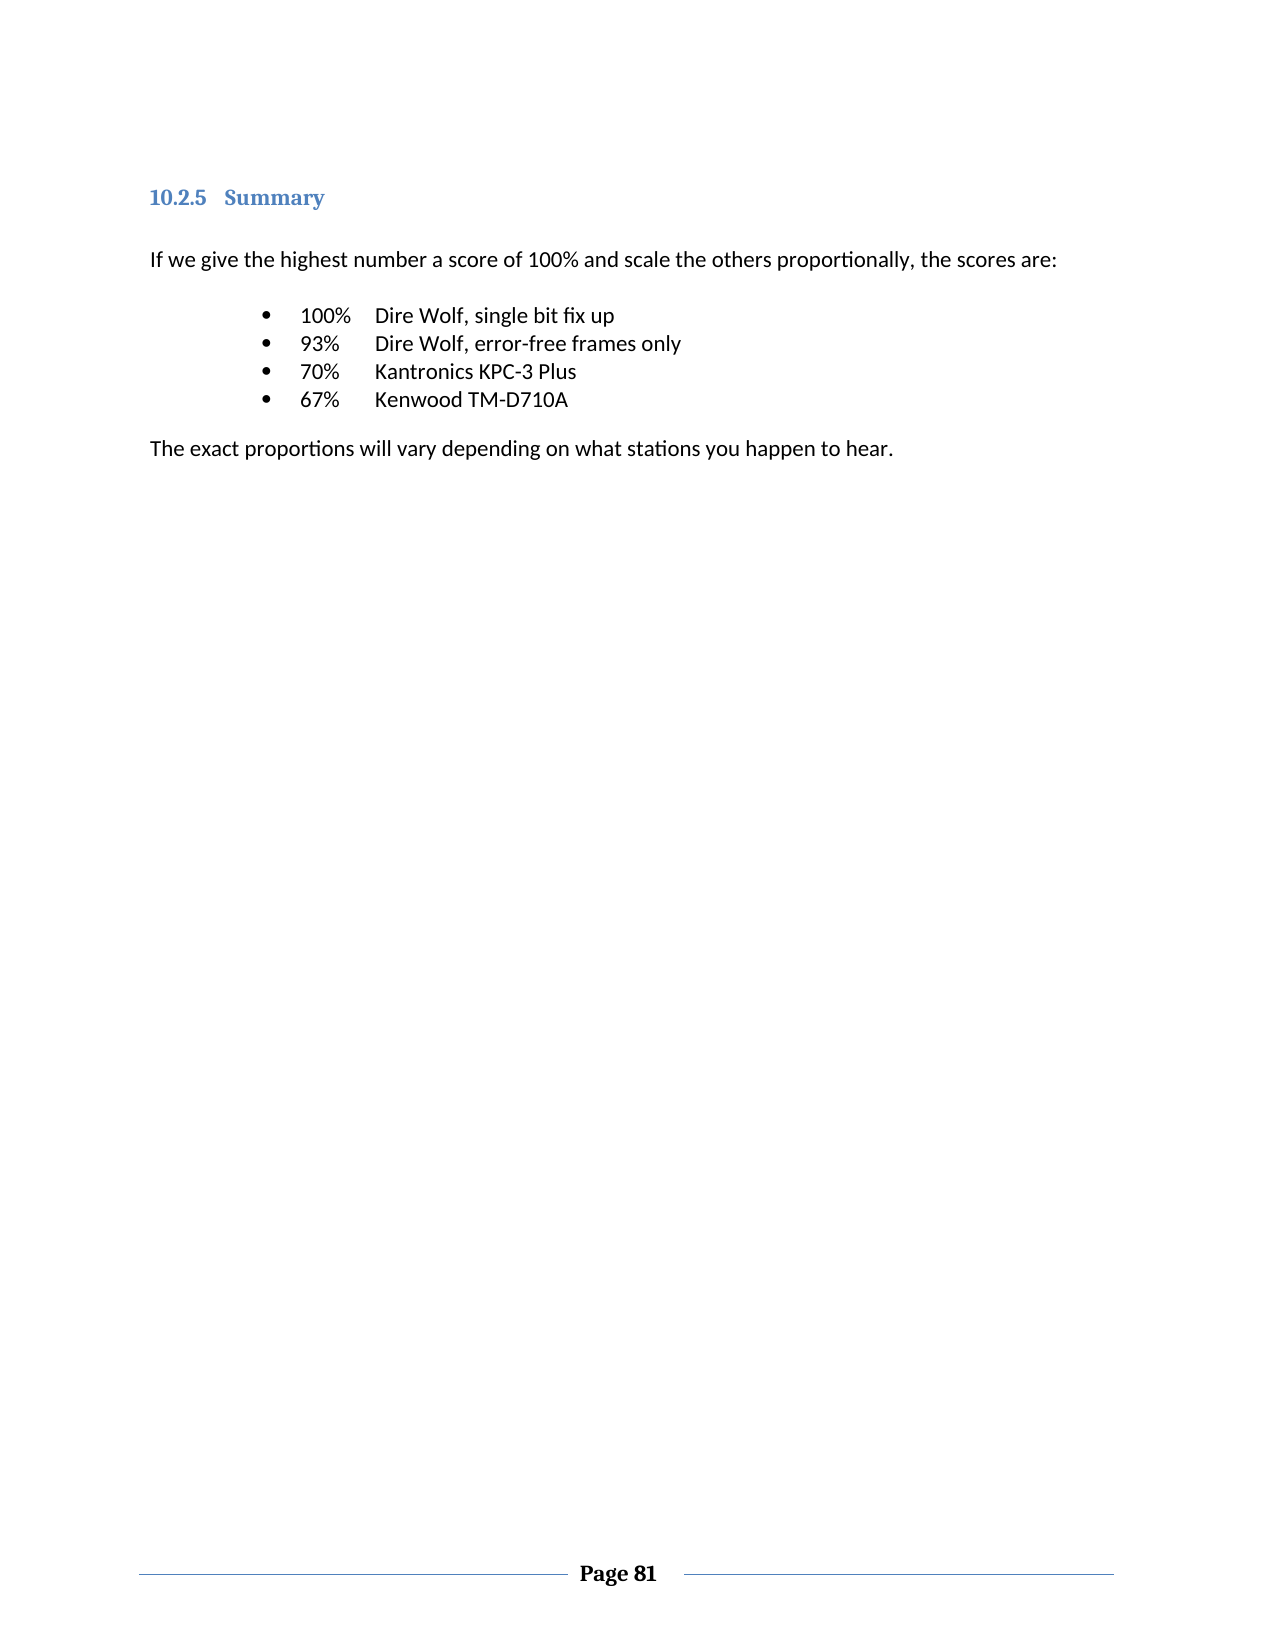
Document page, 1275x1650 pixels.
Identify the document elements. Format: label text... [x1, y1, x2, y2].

list 67% Kenwood TM-D710A [262, 385, 1125, 413]
list 93% Dire Wolf, error-free frames only [262, 329, 1125, 357]
list 70% Kantronics KPC-3 Plus [262, 357, 1125, 385]
list 100% Dire Wolf, single bit fix up [262, 301, 1125, 329]
text The exact proportions will vary depending on what stations you happen to hear. [150, 434, 1125, 462]
text If we give the highest number a score of 100% and scale the others proportionally, the scores are: [150, 245, 1125, 273]
subtitle Summary [150, 185, 1125, 211]
